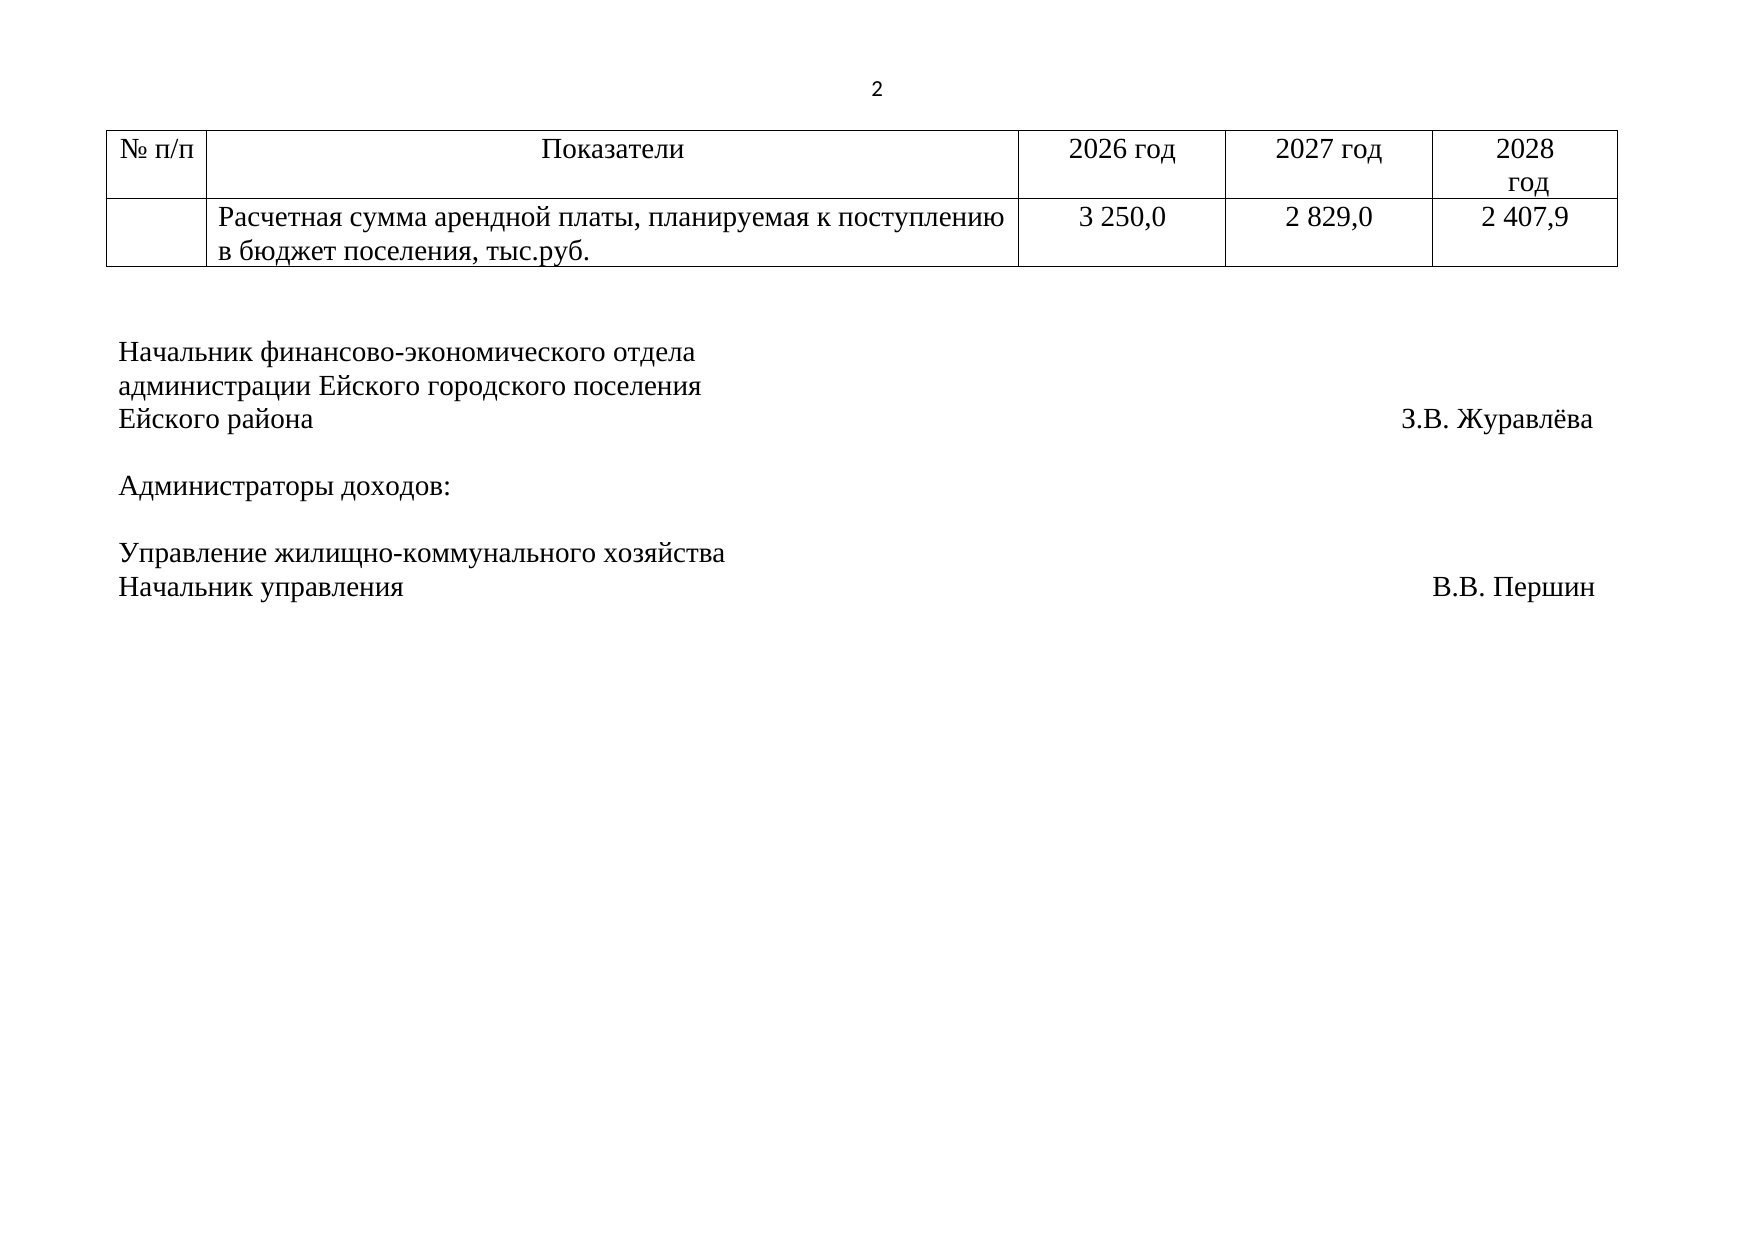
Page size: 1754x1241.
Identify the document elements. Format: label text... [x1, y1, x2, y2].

text Администраторы доходов: [118, 468, 1636, 502]
table_cell [107, 199, 206, 266]
text Управление жилищно-коммунального хозяйства [118, 536, 1636, 569]
table_cell 2 407,9 [1433, 199, 1617, 266]
table_header Показатели [207, 131, 1018, 198]
table_cell 2 829,0 [1226, 199, 1432, 266]
table_header 2028 год [1433, 131, 1617, 198]
table_header 2026 год [1019, 131, 1225, 198]
text Ейского района З.В. Журавлёва [118, 401, 1636, 435]
table_cell 3 250,0 [1019, 199, 1225, 266]
table_header 2027 год [1226, 131, 1432, 198]
table_cell Расчетная сумма арендной платы, планируемая к поступлению в бюджет поселения, тыс.руб. [207, 199, 1018, 266]
text администрации Ейского городского поселения [118, 368, 1636, 401]
text Начальник управления В.В. Першин [118, 569, 1636, 603]
text Начальник финансово-экономического отдела [118, 334, 1636, 368]
table_header № п/п [107, 131, 206, 198]
